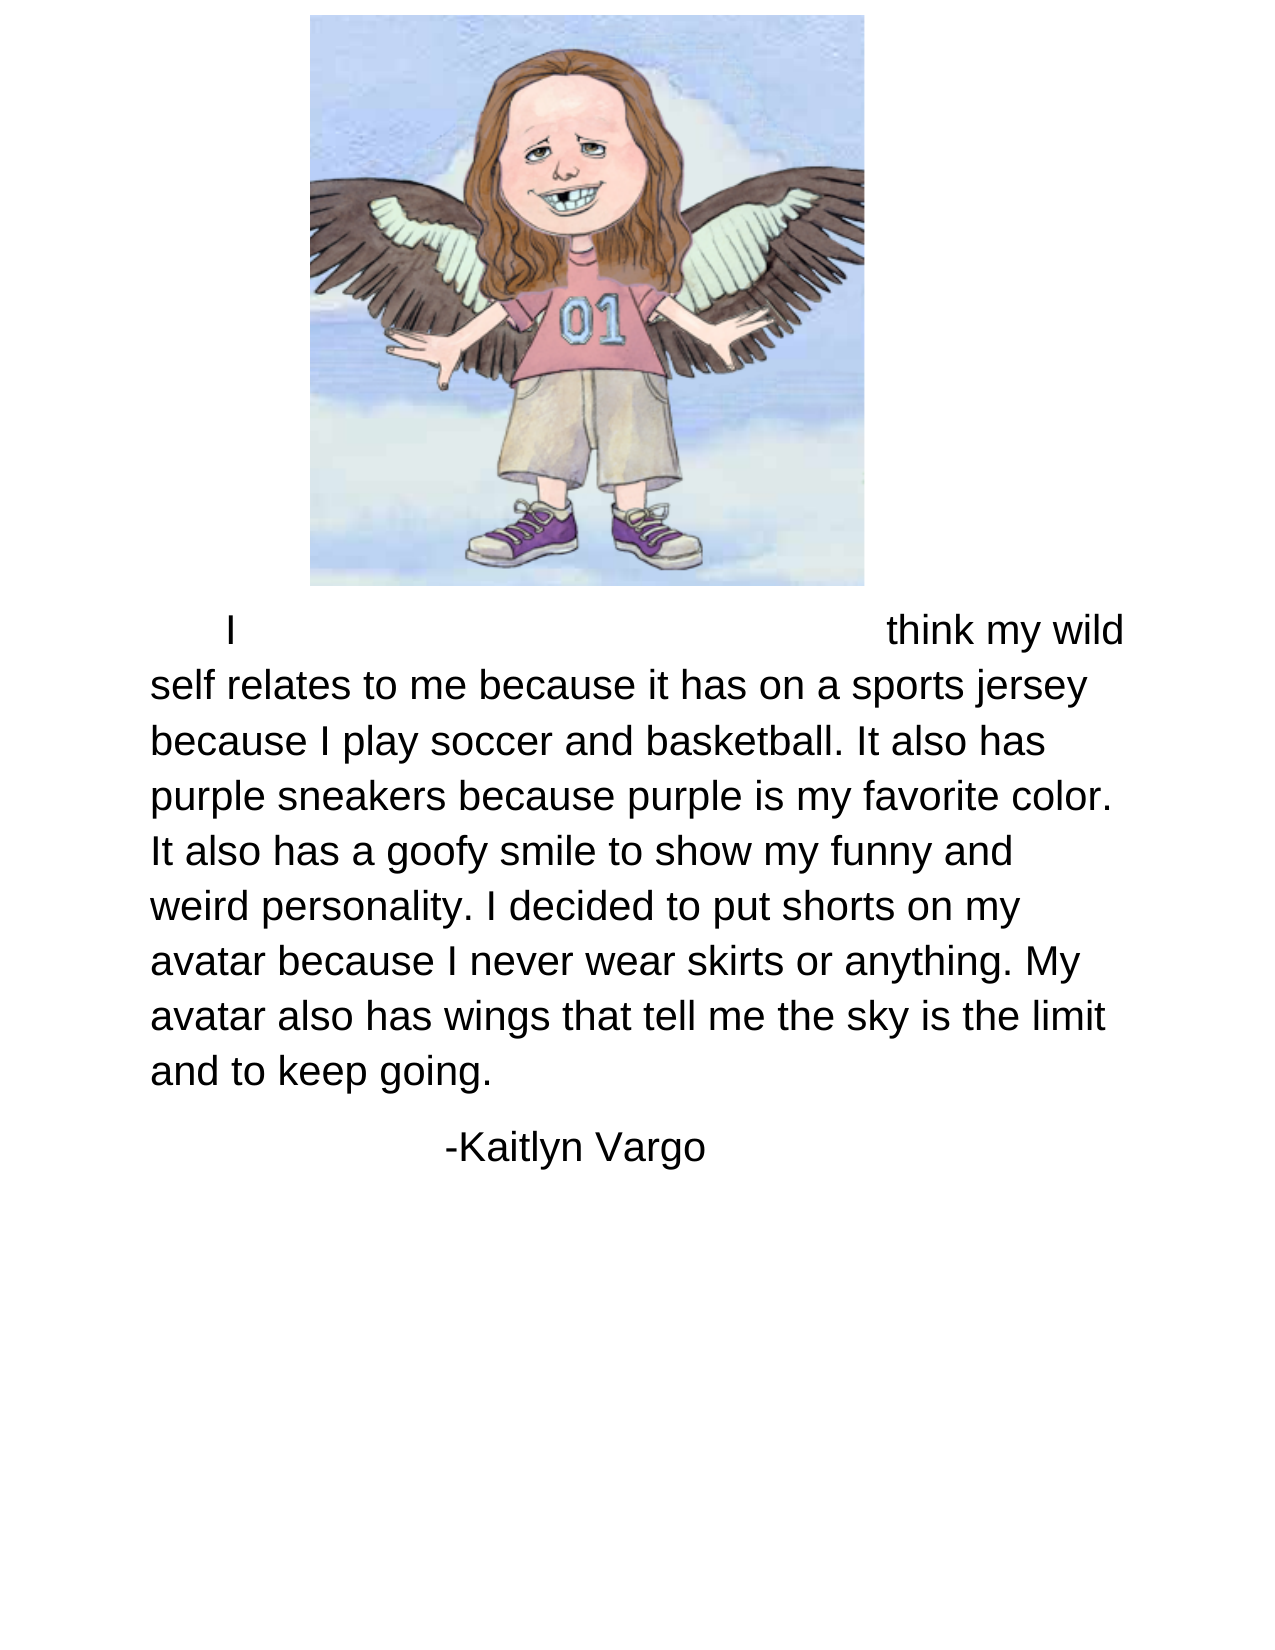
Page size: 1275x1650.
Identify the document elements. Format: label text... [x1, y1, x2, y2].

text -Kaitlyn Vargo [150, 1122, 1125, 1170]
text I think my wild self relates to me because it has on a sports jersey because I play soccer and basketball. It also has purple sneakers because purple is my favorite color. It also has a goofy smile to show my funny and weird personality. I decided to put shorts on my avatar because I never wear skirts or anything. My avatar also has wings that tell me the sky is the limit and to keep going. [150, 606, 1125, 1094]
picture [309, 15, 868, 585]
